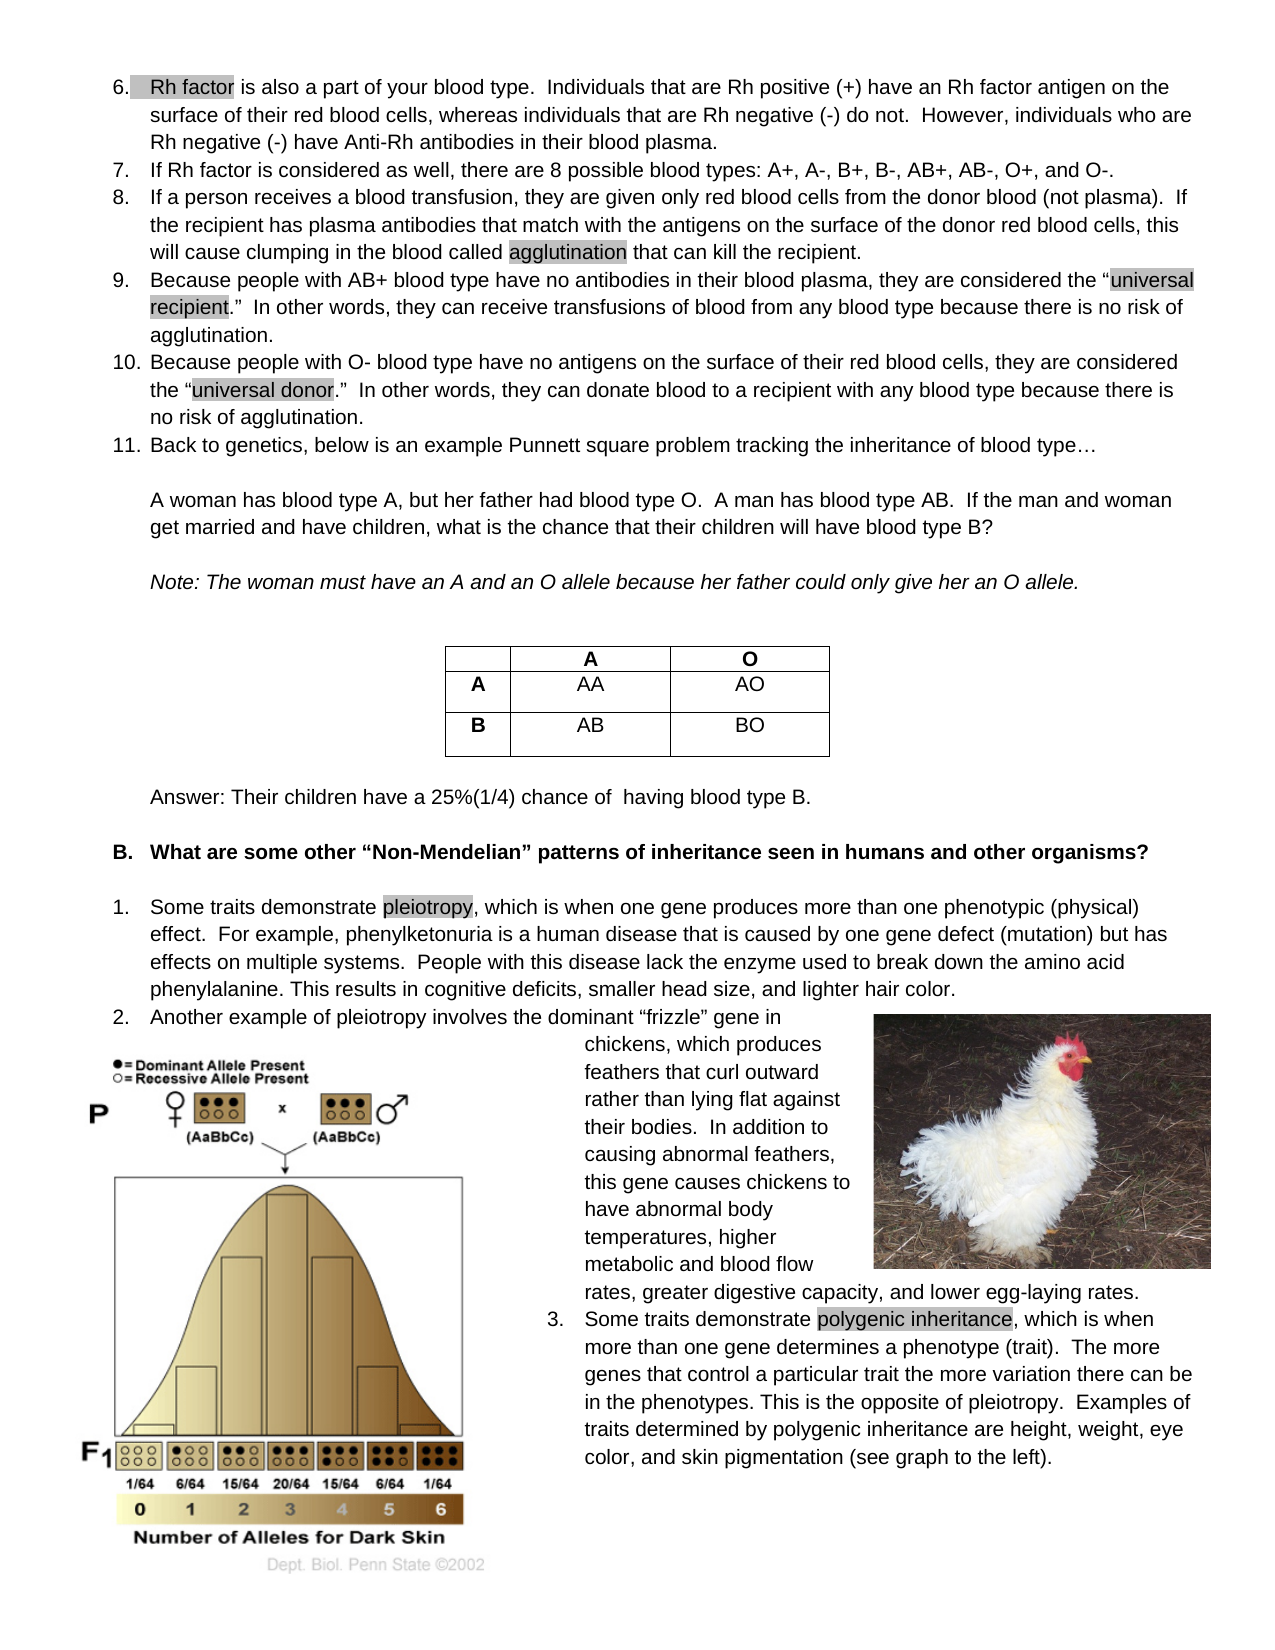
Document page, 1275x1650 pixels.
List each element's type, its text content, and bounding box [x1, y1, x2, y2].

list If Rh factor is considered as well, there are 8 possible blood types: A+, A-, B+, B-, AB+, AB-, O+, and O-. [112, 157, 1200, 181]
list What are some other “Non-Mendelian” patterns of inheritance seen in humans and other organisms? [112, 839, 1200, 863]
table_cell A [446, 672, 510, 712]
list Rh factor is also a part of your blood type. Individuals that are Rh positive (+) have an Rh factor antigen on the surface of their red blood cells, whereas individuals that are Rh negative (-) do not. However, individuals who are Rh negative (-) have Anti-Rh antibodies in their blood plasma. [112, 75, 1200, 154]
list Some traits demonstrate polygenic inheritance, which is when more than one gene determines a phenotype (trait). The more genes that control a particular trait the more variation there can be in the phenotypes. This is the opposite of pleiotropy. Examples of traits determined by polygenic inheritance are height, weight, eye color, and skin pigmentation (see graph to the left). [491, 1307, 1200, 1468]
list If a person receives a blood transfusion, they are given only red blood cells from the donor blood (not plasma). If the recipient has plasma antibodies that match with the antigens on the surface of the donor red blood cells, this will cause clumping in the blood called agglutination that can kill the recipient. [112, 185, 1200, 264]
list Some traits demonstrate pleiotropy, which is when one gene produces more than one phenotypic (physical) effect. For example, phenylketonuria is a human disease that is caused by one gene defect (mutation) but has effects on multiple systems. People with this disease lack the enzyme used to break down the amino acid phenylalanine. This results in cognitive deficits, smaller head size, and lighter hair color. [112, 894, 1200, 1001]
list A woman has blood type A, but her father had blood type O. A man has blood type AB. If the man and woman get married and have children, what is the chance that their children will have blood type B? [150, 487, 1200, 539]
table_header A [511, 647, 670, 671]
table_header O [671, 647, 829, 671]
table_cell AB [511, 713, 670, 756]
picture [75, 1054, 491, 1575]
list Note: The woman must have an A and an O allele because her father could only give her an O allele. [150, 570, 1200, 594]
picture [873, 1014, 1211, 1269]
list Because people with O- blood type have no antigens on the surface of their red blood cells, they are considered the “universal donor.” In other words, they can donate blood to a recipient with any blood type because there is no risk of agglutination. [112, 350, 1200, 429]
table_cell AA [511, 672, 670, 712]
list Answer: Their children have a 25%(1/4) chance of having blood type B. [150, 784, 1200, 808]
table_cell B [446, 713, 510, 756]
table_cell AO [671, 672, 829, 712]
table_header [446, 647, 510, 671]
list Back to genetics, below is an example Punnett square problem tracking the inheritance of blood type… [112, 432, 1200, 456]
table_cell BO [671, 713, 829, 756]
list Because people with AB+ blood type have no antibodies in their blood plasma, they are considered the “universal recipient.” In other words, they can receive transfusions of blood from any blood type because there is no risk of agglutination. [112, 267, 1200, 346]
